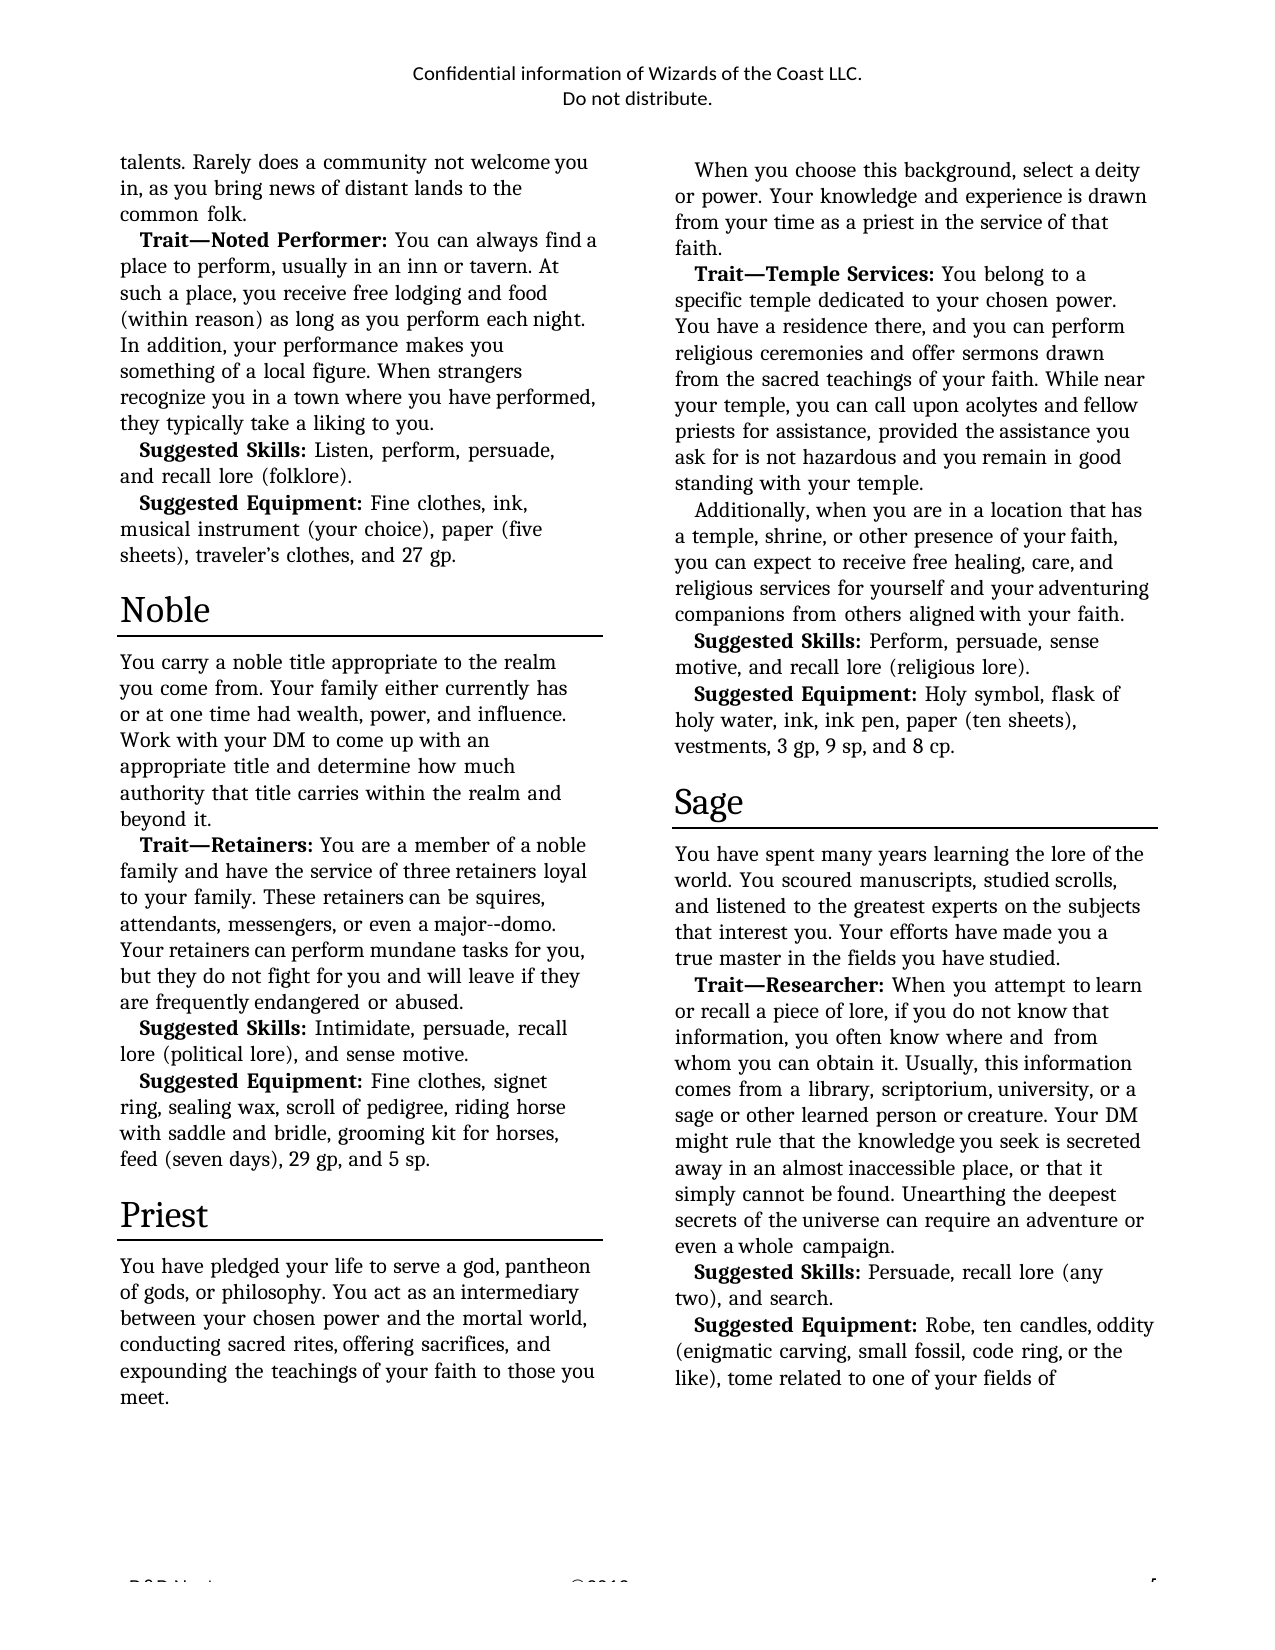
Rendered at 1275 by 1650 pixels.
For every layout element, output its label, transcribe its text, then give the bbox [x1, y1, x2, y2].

text Trait—Noted Performer: You can always find a place to perform, usually in an inn or tavern. At such a place, you receive free lodging and food (within reason) as long as you perform each night. In addition, your performance makes you something of a local figure. When strangers recognize you in a town where you have performed, they typically take a liking to you. [120, 228, 598, 436]
text You carry a noble title appropriate to the realm you come from. Your family either currently has or at one time had wealth, power, and influence. Work with your DM to come up with an appropriate title and determine how much authority that title carries within the realm and beyond it. [120, 650, 589, 832]
text talents. Rarely does a community not welcome you in, as you bring news of distant lands to the common folk. [120, 149, 599, 227]
text Additionally, when you are in a location that has a temple, shrine, or other presence of your faith, you can expect to receive free healing, care, and religious services for yourself and your adventuring companions from others aligned with your faith. [675, 497, 1151, 627]
text You have spent many years learning the lore of the world. You scoured manuscripts, studied scrolls, and listened to the greatest experts on the subjects that interest you. Your efforts have made you a true master in the fields you have studied. [675, 841, 1146, 971]
text Suggested Skills: Perform, persuade, sense motive, and recall lore (religious lore). [675, 628, 1121, 680]
text When you choose this background, select a deity or power. Your knowledge and experience is drawn from your time as a priest in the service of that faith. [675, 157, 1153, 261]
text Suggested Equipment: Robe, ten candles, oddity (enigmatic carving, small fossil, code ring, or the like), tome related to one of your fields of [675, 1312, 1163, 1391]
text Suggested Equipment: Holy symbol, flask of [694, 681, 1167, 706]
text Suggested Equipment: Fine clothes, ink, musical instrument (your choice), paper (five sheets), traveler’s clothes, and 27 gp. [120, 490, 563, 568]
subtitle Noble [120, 589, 598, 632]
text Suggested Equipment: Fine clothes, signet ring, sealing wax, scroll of pedigree, riding horse with saddle and bridle, grooming kit for horses, feed (seven days), 29 gp, and 5 sp. [120, 1068, 592, 1172]
text Trait—Retainers: You are a member of a noble family and have the service of three retainers loyal to your family. These retainers can be squires, attendants, messengers, or even a major-­‐domo. Your retainers can perform mundane tasks for you, but they do not fight for you and will leave if they are frequently endangered or abused. [120, 833, 599, 1015]
text Trait—Temple Services: You belong to a specific temple dedicated to your chosen power. You have a residence there, and you can perform religious ceremonies and offer sermons drawn from the sacred teachings of your faith. While near your temple, you can call upon acolytes and fellow priests for assistance, provided the assistance you ask for is not hazardous and you remain in good standing with your temple. [675, 262, 1151, 496]
text Suggested Skills: Persuade, recall lore (any two), and search. [675, 1260, 1150, 1311]
subtitle Sage [675, 780, 1167, 823]
text Suggested Skills: Listen, perform, persuade, and recall lore (folklore). [120, 437, 576, 489]
text Suggested Skills: Intimidate, persuade, recall lore (political lore), and sense motive. [120, 1016, 599, 1067]
text holy water, ink, ink pen, paper (ten sheets), vestments, 3 gp, 9 sp, and 8 cp. [675, 708, 1150, 759]
text Trait—Researcher: When you attempt to learn or recall a piece of lore, if you do not know that information, you often know where and from whom you can obtain it. Usually, this information comes from a library, scriptorium, university, or a sage or other learned person or creature. Your DM might rule that the knowledge you seek is secreted away in an almost inaccessible place, or that it simply cannot be found. Unearthing the deepest secrets of the universe can require an adventure or even a whole campaign. [675, 972, 1154, 1259]
text You have pledged your life to serve a god, pantheon of gods, or philosophy. You act as an intermediary between your chosen power and the mortal world, conducting sacred rites, offering sacrifices, and expounding the teachings of your faith to those you meet. [120, 1254, 596, 1410]
subtitle Priest [120, 1193, 598, 1236]
